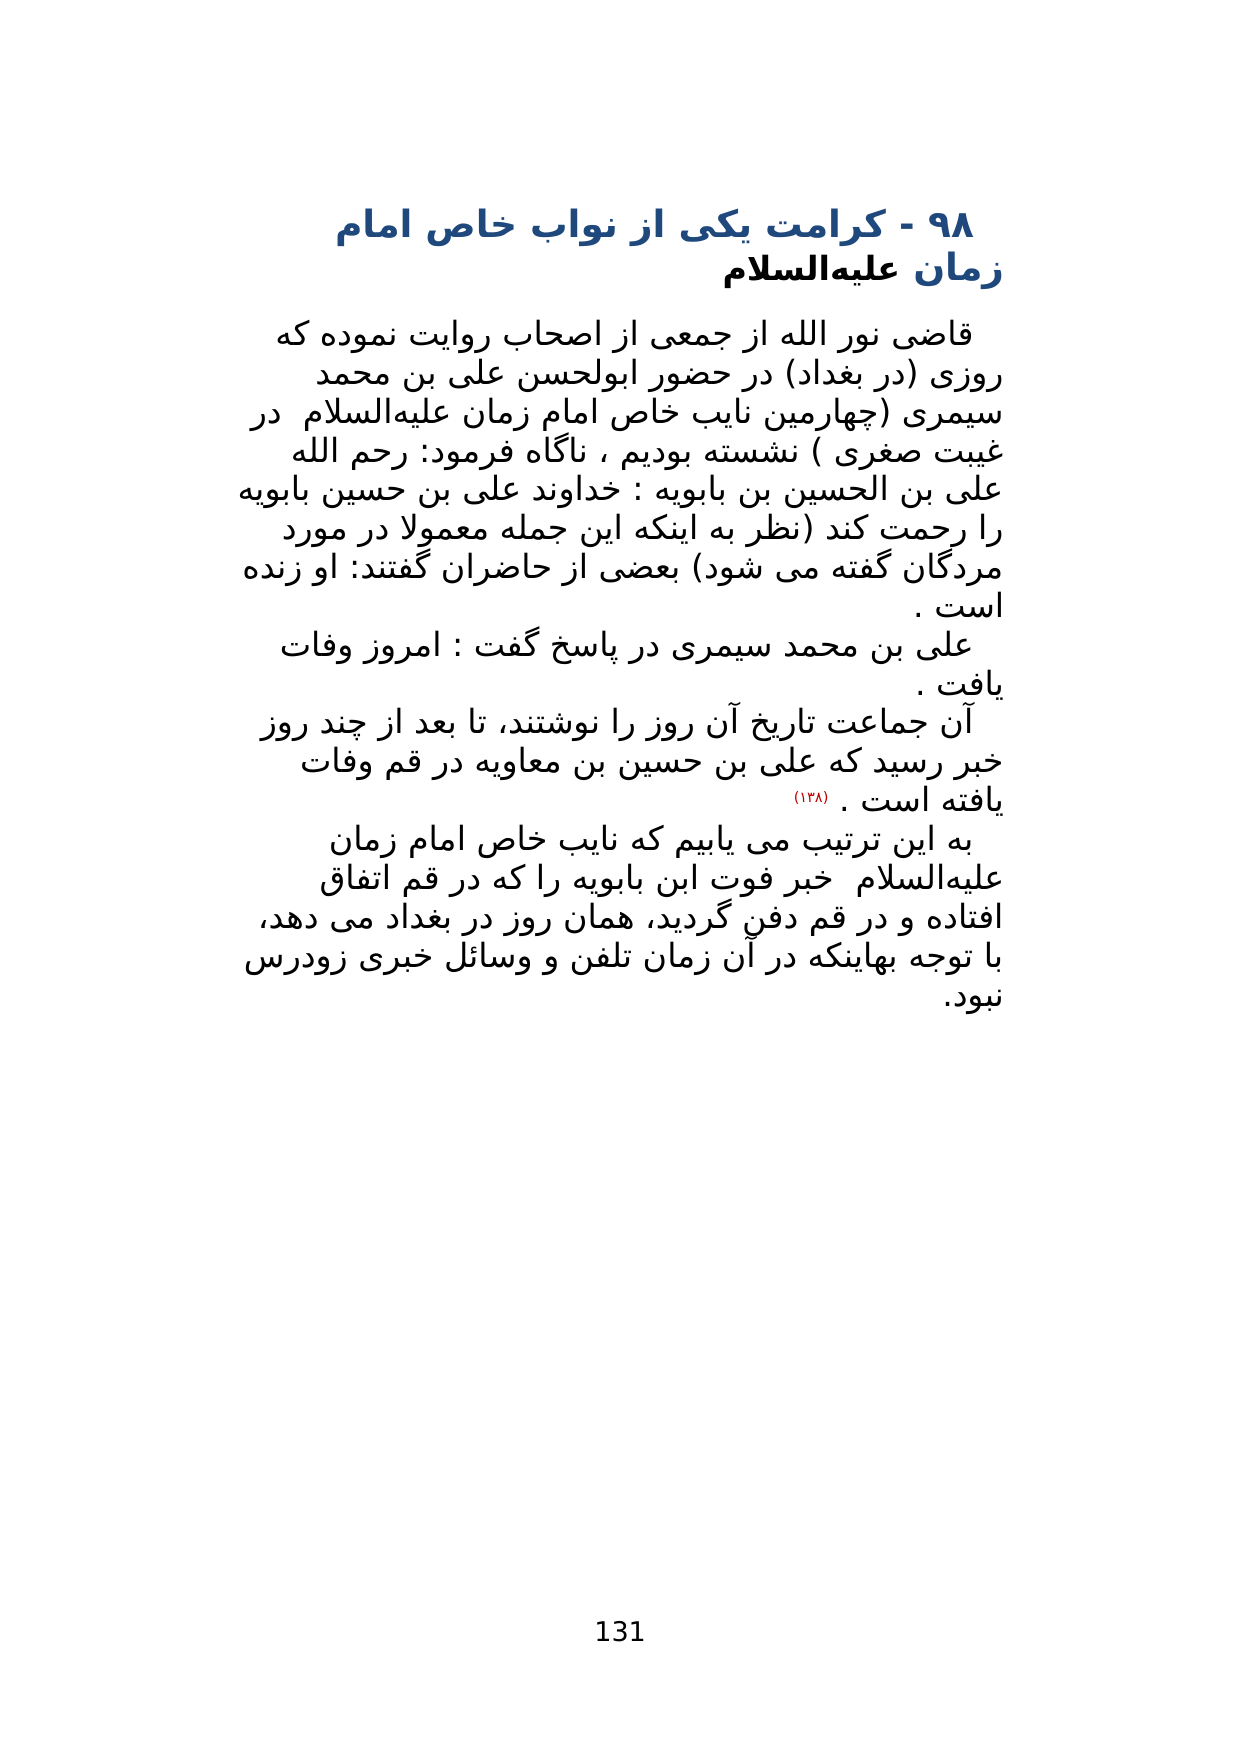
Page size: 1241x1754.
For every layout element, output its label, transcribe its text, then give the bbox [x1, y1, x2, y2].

text قاضى نور الله از جمعى از اصحاب روايت نموده كه روزى (در بغداد) در حضور ابولحسن على بن محمد سيمرى (چهارمين نايب خاص امام زمان عليه‌السلام در غيبت صغرى ) نشسته بوديم ، ناگاه فرمود: رحم الله على بن الحسين بن بابويه : خداوند على بن حسين بابويه را رحمت كند (نظر به اينكه اين جمله معمولا در مورد مردگان گفته مى شود) بعضى از حاضران گفتند: او زنده است . [236, 314, 1004, 625]
subtitle ٩٨ - كرامت يكى از نواب خاص امام زمان عليه‌السلام [236, 202, 1004, 289]
text آن جماعت تاريخ آن روز را نوشتند، تا بعد از چند روز خبر رسيد كه على بن حسين بن معاويه در قم وفات يافته است . (١٣٨) [236, 703, 1004, 819]
text به اين ترتيب مى يابيم كه نايب خاص امام زمان عليه‌السلام خبر فوت ابن بابويه را كه در قم اتفاق افتاده و در قم دفن گرديد، همان روز در بغداد مى دهد، با توجه بهاينكه در آن زمان تلفن و وسائل خبرى زودرس نبود. [236, 819, 1004, 1014]
text على بن محمد سيمرى در پاسخ گفت : امروز وفات يافت . [236, 625, 1004, 703]
